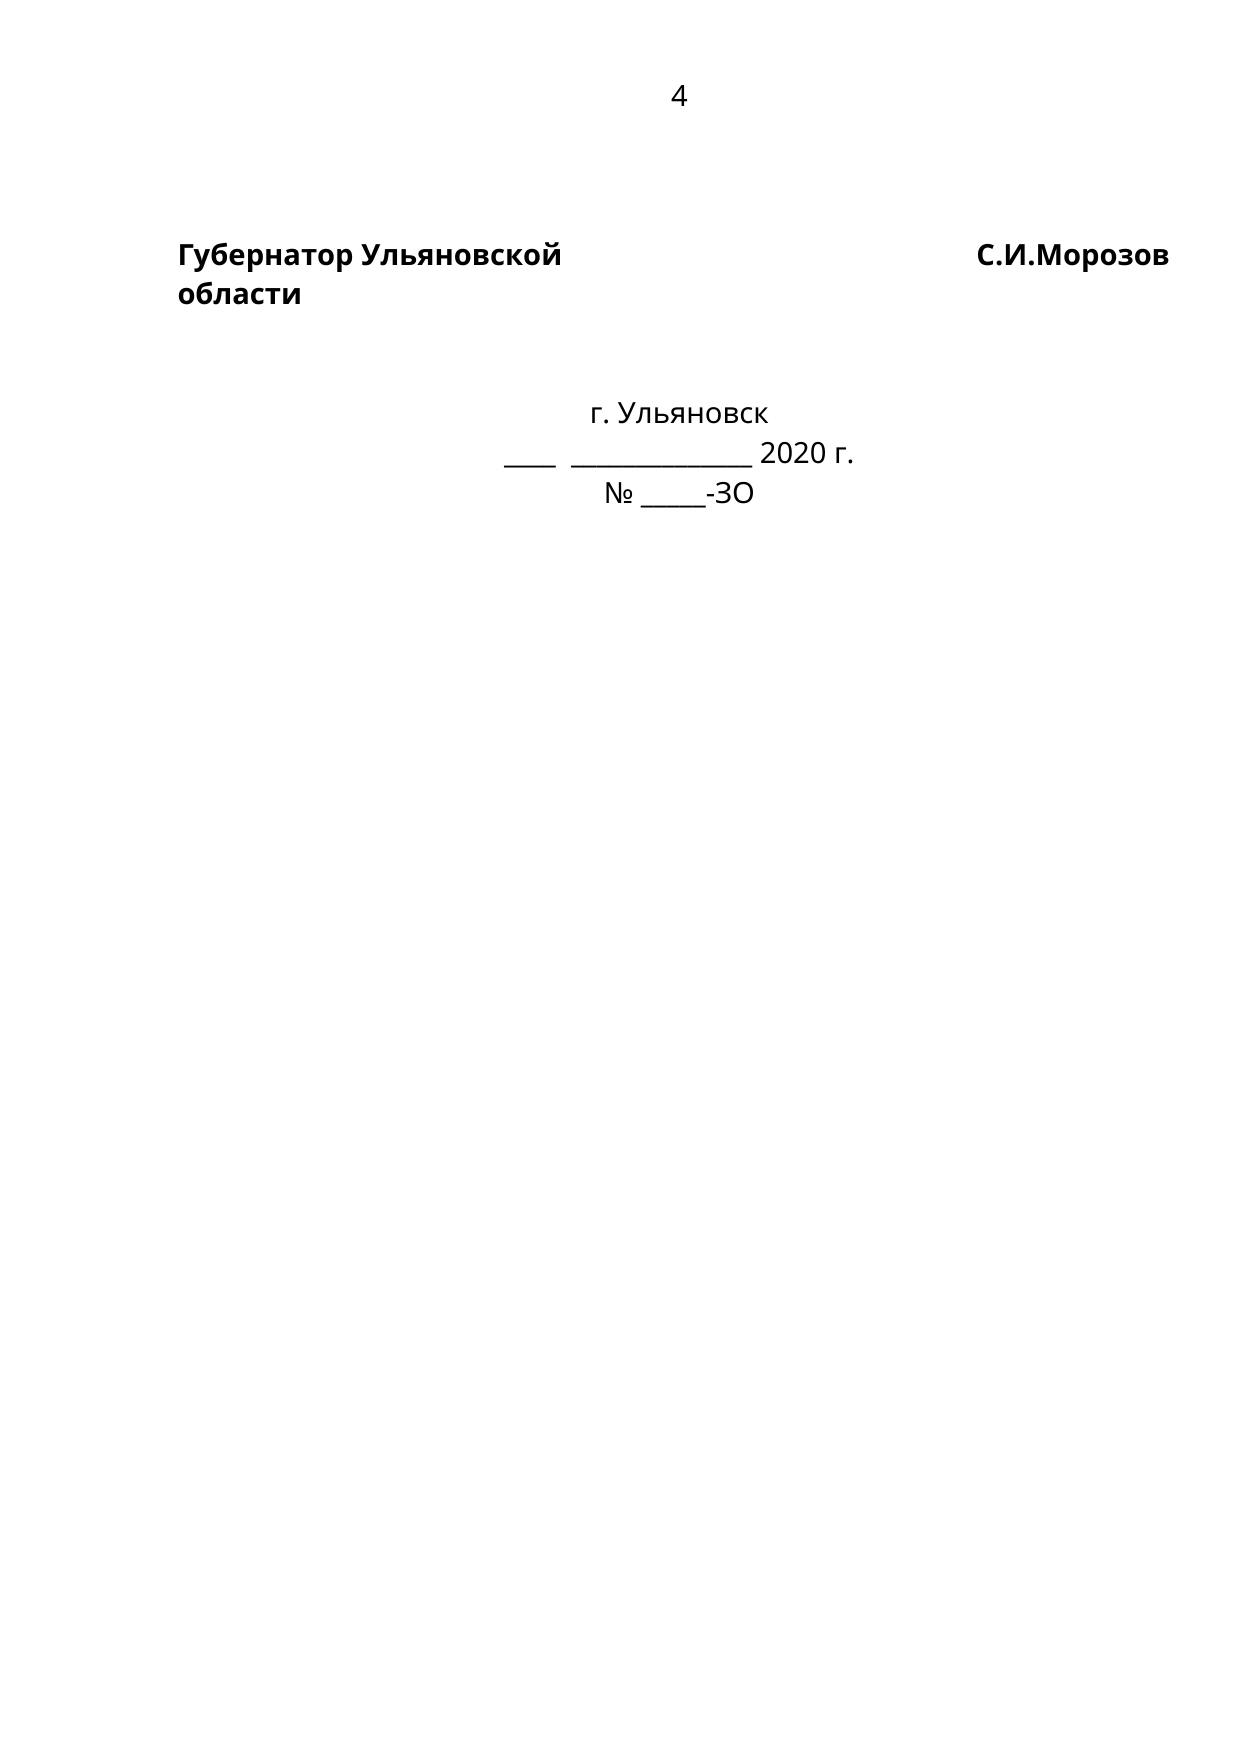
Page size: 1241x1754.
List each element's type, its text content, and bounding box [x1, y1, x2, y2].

table_header С.И.Морозов [688, 234, 1181, 313]
text ____ ______________ 2020 г. [177, 432, 1181, 472]
text № _____-ЗО [177, 472, 1181, 512]
text г. Ульяновск [177, 392, 1181, 432]
table_header Губернатор Ульяновской области [166, 234, 688, 313]
